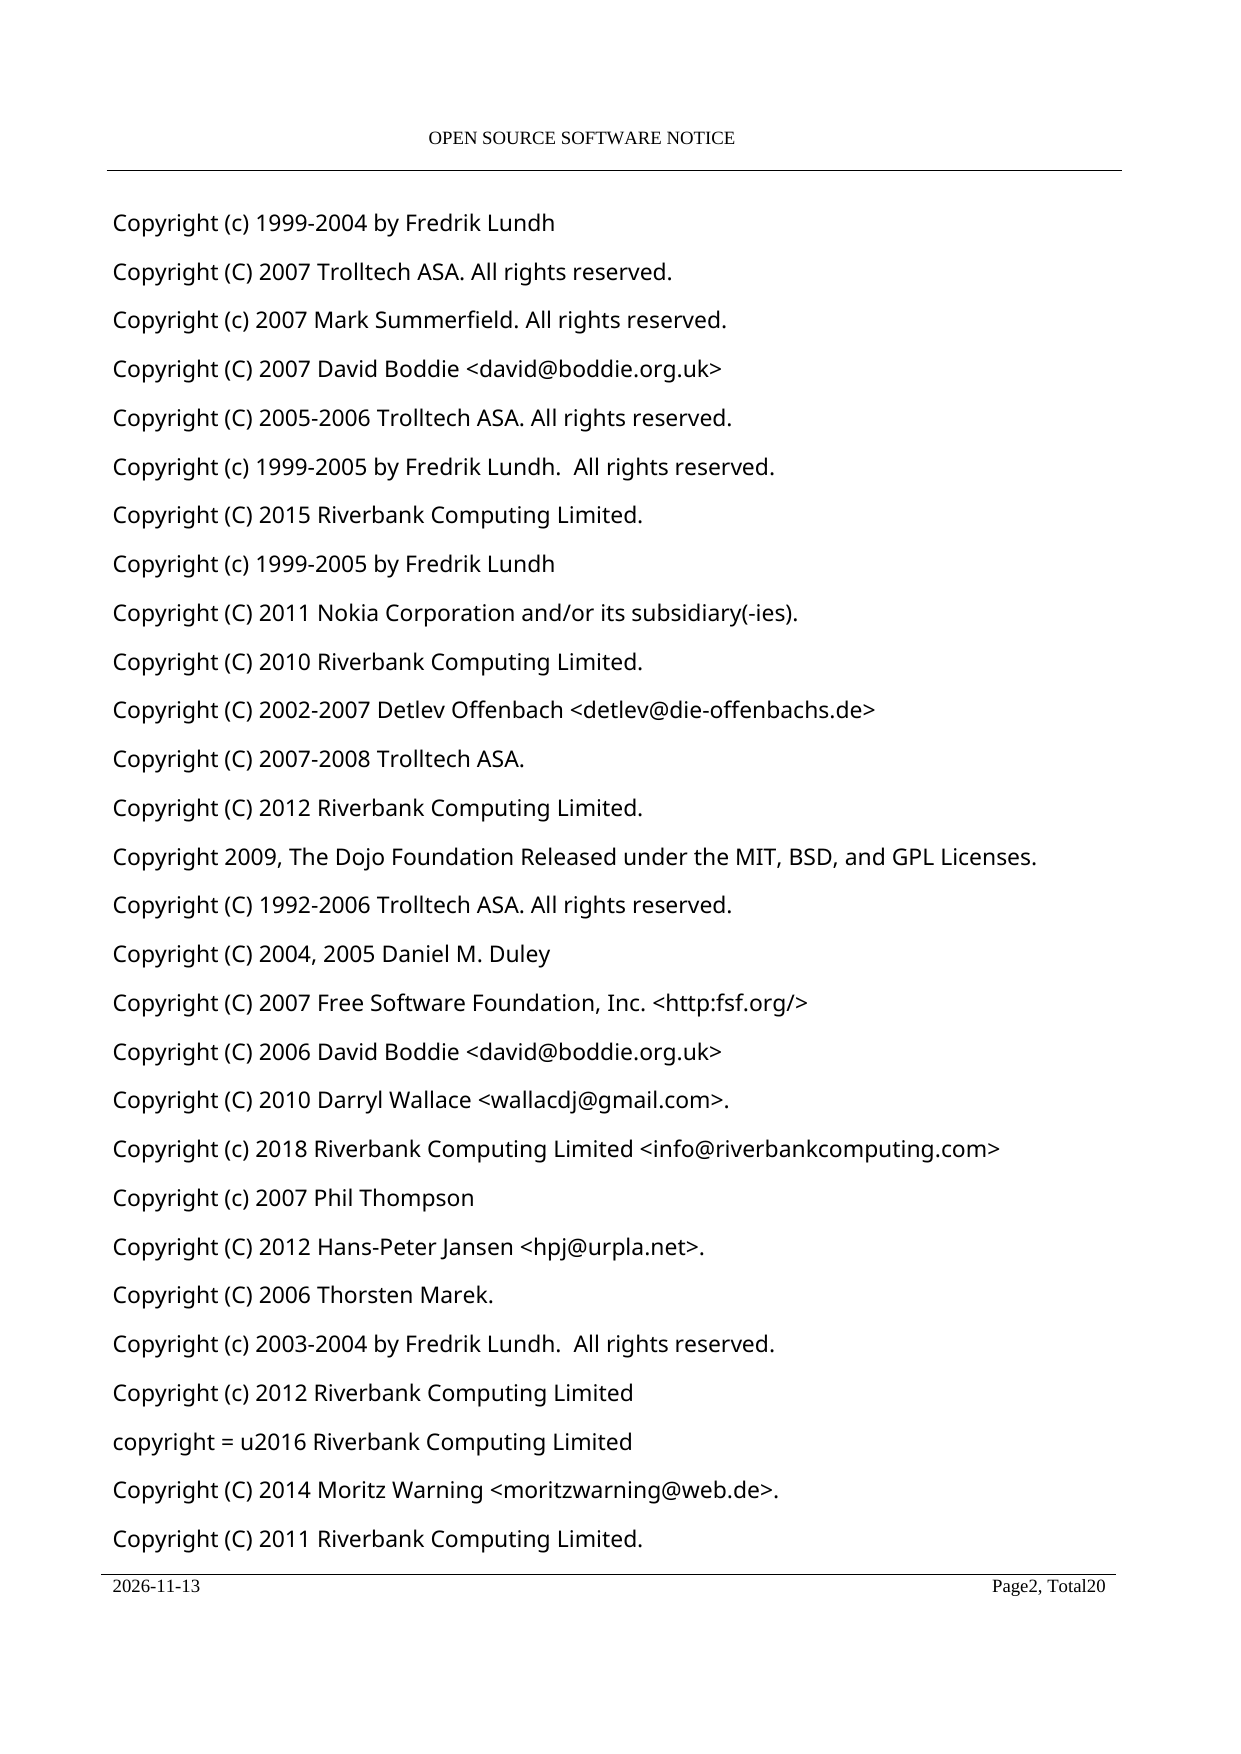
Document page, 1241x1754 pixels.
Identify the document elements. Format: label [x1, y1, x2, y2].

text [112, 206, 1128, 1555]
